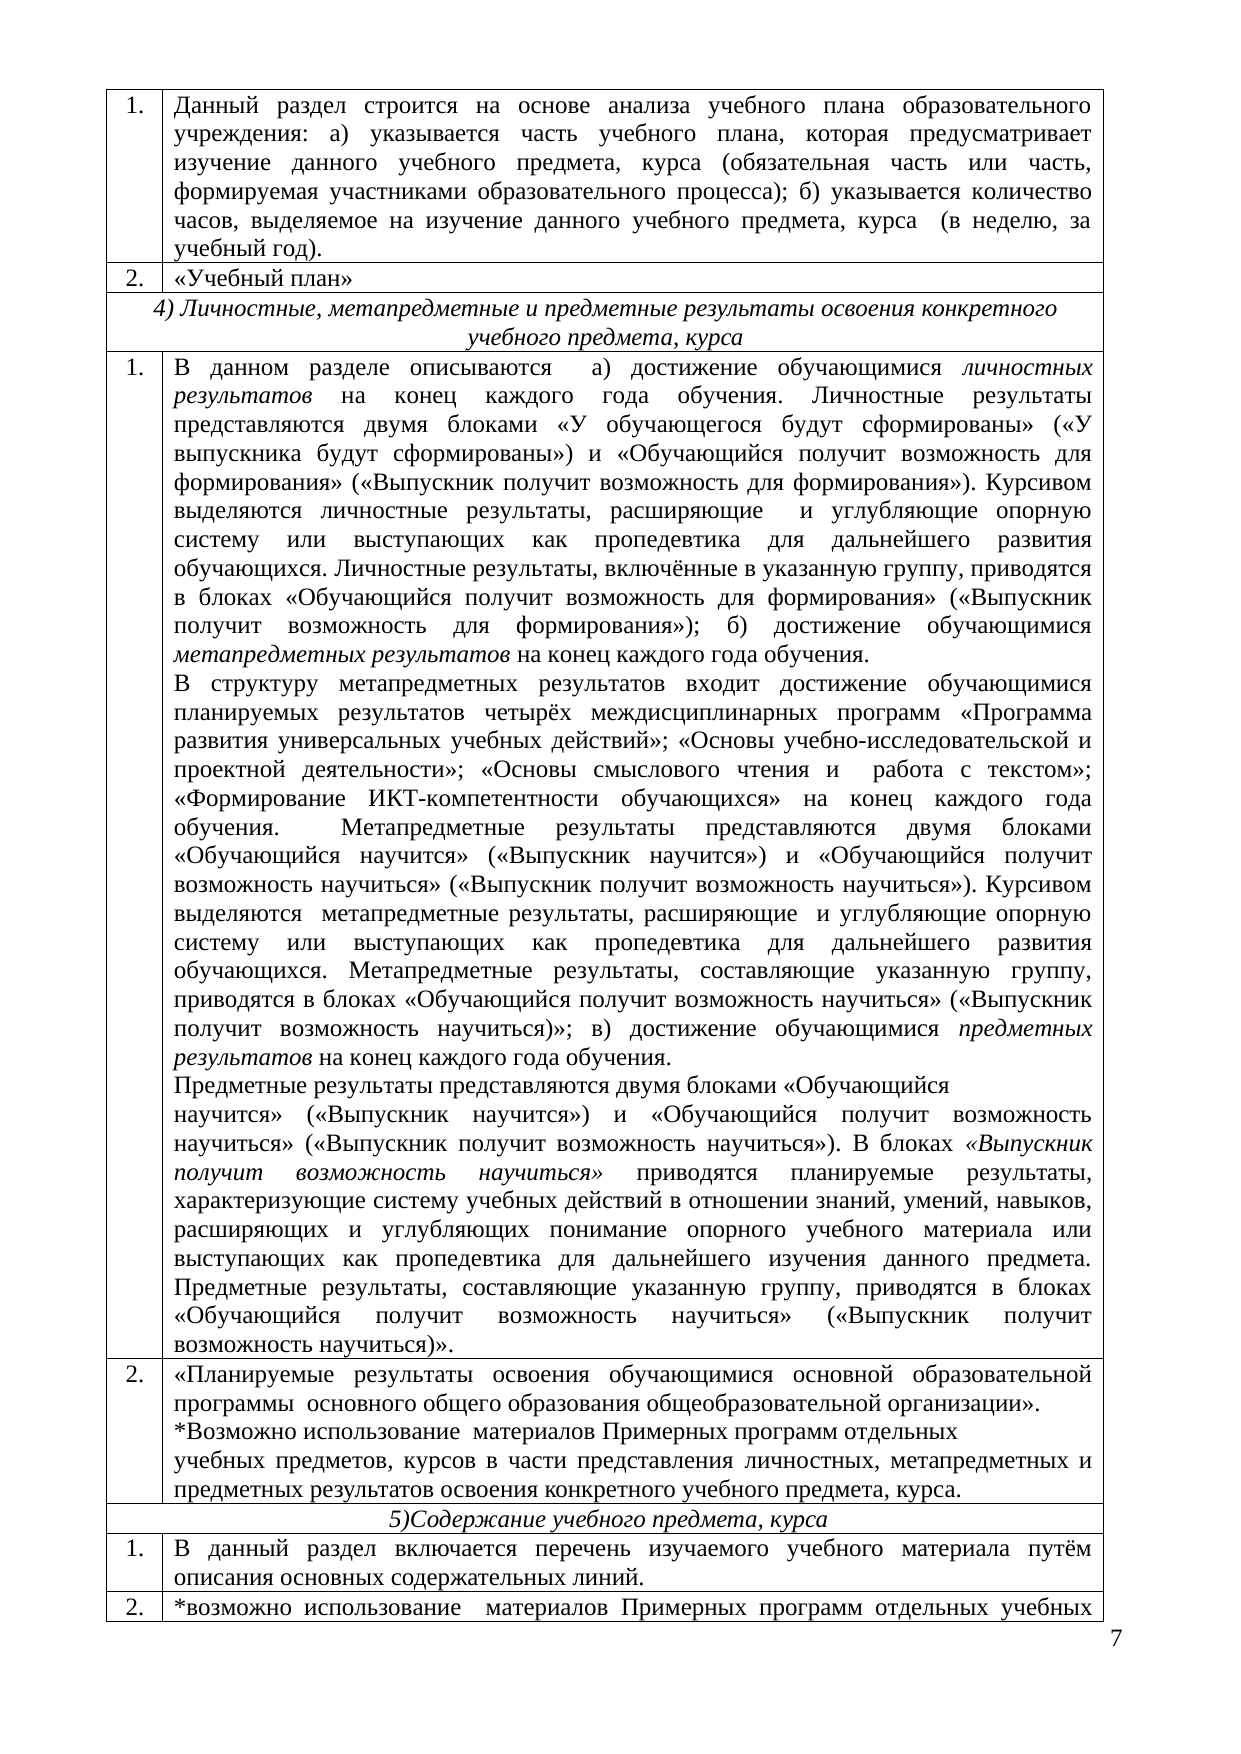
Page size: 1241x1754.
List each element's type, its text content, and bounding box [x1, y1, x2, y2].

table_cell В данный раздел включается перечень изучаемого учебного материала путём описания основных содержательных линий. [163, 1534, 1103, 1591]
table_cell 4) Личностные, метапредметные и предметные результаты освоения конкретного учебного предмета, курса [107, 293, 1103, 351]
table_cell 5)Содержание учебного предмета, курса [107, 1504, 1103, 1532]
table_cell В данном разделе описываются а) достижение обучающимися личностных результатов на конец каждого года обучения. Личностные результаты представляются двумя блоками «У обучающегося будут сформированы» («У выпускника будут сформированы») и «Обучающийся получит возможность для формирования» («Выпускник получит возможность для формирования»). Курсивом выделяются личностные результаты, расширяющие и углубляющие опорную систему или выступающих как пропедевтика для дальнейшего развития обучающихся. Личностные результаты, включённые в указанную группу, приводятся в блоках «Обучающийся получит возможность для формирования» («Выпускник получит возможность для формирования»); б) достижение обучающимися метапредметных результатов на конец каждого года обучения. В структуру метапредметных результатов входит достижение обучающимися планируемых результатов четырёх междисциплинарных программ «Программа развития универсальных учебных действий»; «Основы учебно-исследовательской и проектной деятельности»; «Основы смыслового чтения и работа с текстом»; «Формирование ИКТ-компетентности обучающихся» на конец каждого года обучения. Метапредметные результаты представляются двумя блоками «Обучающийся научится» («Выпускник научится») и «Обучающийся получит возможность научиться» («Выпускник получит возможность научиться»). Курсивом выделяются метапредметные результаты, расширяющие и углубляющие опорную систему или выступающих как пропедевтика для дальнейшего развития обучающихся. Метапредметные результаты, составляющие указанную группу, приводятся в блоках «Обучающийся получит возможность научиться» («Выпускник получит возможность научиться)»; в) достижение обучающимися предметных результатов на конец каждого года обучения. Предметные результаты представляются двумя блоками «Обучающийся научится» («Выпускник научится») и «Обучающийся получит возможность научиться» («Выпускник получит возможность научиться»). В блоках «Выпускник получит возможность научиться» приводятся планируемые результаты, характеризующие систему учебных действий в отношении знаний, умений, навыков, расширяющих и углубляющих понимание опорного учебного материала или выступающих как пропедевтика для дальнейшего изучения данного предмета. Предметные результаты, составляющие указанную группу, приводятся в блоках «Обучающийся получит возможность научиться» («Выпускник получит возможность научиться)». [163, 352, 1103, 1358]
table_cell 2. [107, 263, 162, 292]
table_cell «Планируемые результаты освоения обучающимися основной образовательной программы основного общего образования общеобразовательной организации». *Возможно использование материалов Примерных программ отдельных учебных предметов, курсов в части представления личностных, метапредметных и предметных результатов освоения конкретного учебного предмета, курса. [163, 1359, 1103, 1503]
table_cell Данный раздел строится на основе анализа учебного плана образовательного учреждения: а) указывается часть учебного плана, которая предусматривает изучение данного учебного предмета, курса (обязательная часть или часть, формируемая участниками образовательного процесса); б) указывается количество часов, выделяемое на изучение данного учебного предмета, курса (в неделю, за учебный год). [163, 90, 1103, 262]
table_cell 2. [107, 1592, 162, 1621]
table_cell 2. [107, 1359, 162, 1503]
table_cell 1. [107, 1534, 162, 1591]
table_cell «Учебный план» [163, 263, 1103, 292]
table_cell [163, 1592, 1103, 1621]
table_cell 1. [107, 352, 162, 1358]
table_cell 1. [107, 90, 162, 262]
